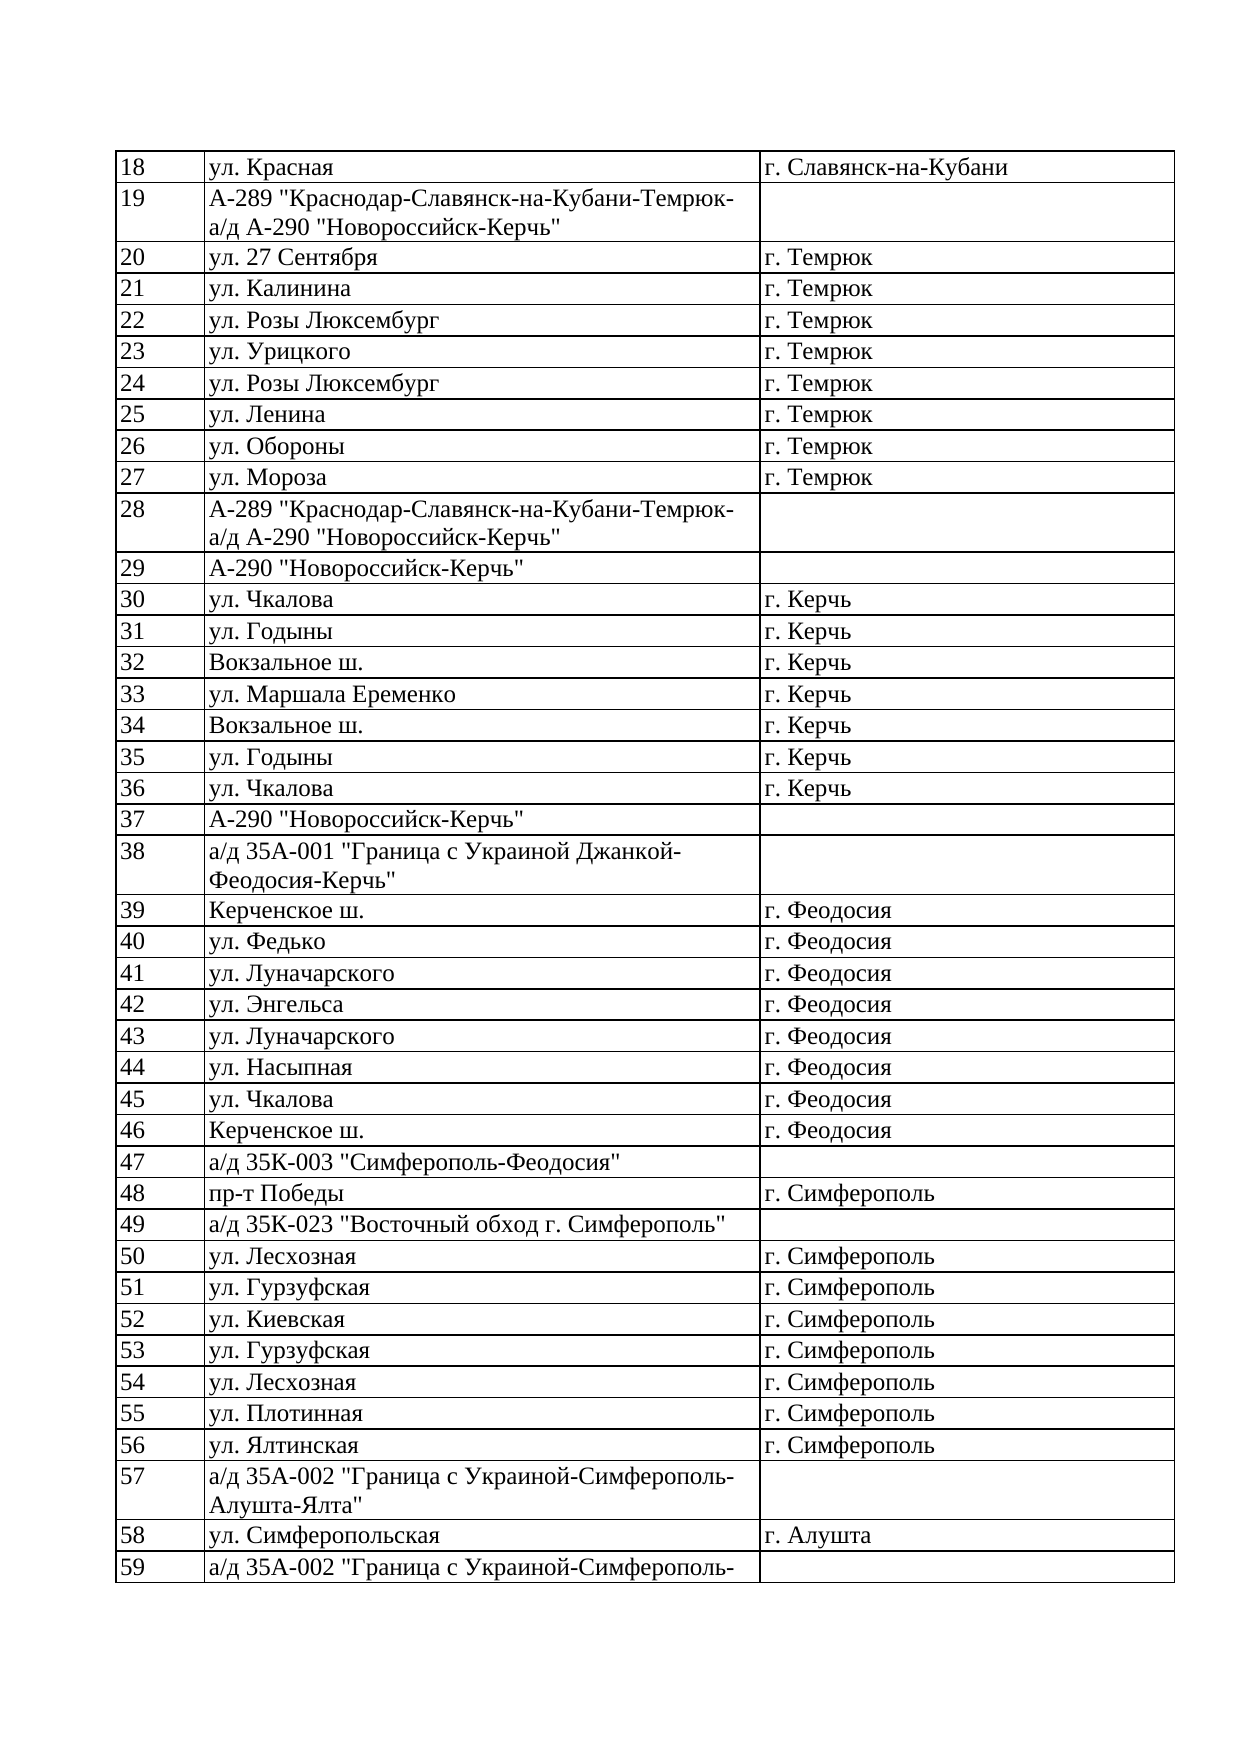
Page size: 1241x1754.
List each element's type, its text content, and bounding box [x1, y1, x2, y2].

table_cell ул. Насыпная [205, 1052, 759, 1082]
table_cell 54 [117, 1367, 204, 1397]
table_cell ул. Обороны [205, 431, 759, 461]
table_cell г. Керчь [761, 742, 1174, 771]
table_cell г. Симферополь [761, 1367, 1174, 1397]
table_cell ул. Урицкого [205, 337, 759, 366]
table_cell ул. Годыны [205, 616, 759, 646]
table_cell 46 [117, 1115, 204, 1145]
table_cell г. Феодосия [761, 927, 1174, 956]
table_cell ул. Лесхозная [205, 1367, 759, 1397]
table_cell [761, 1552, 1174, 1582]
table_cell г. Темрюк [761, 400, 1174, 429]
table_cell 42 [117, 990, 204, 1019]
table_cell Вокзальное ш. [205, 710, 759, 740]
table_cell 21 [117, 274, 204, 303]
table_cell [205, 1552, 759, 1582]
table_cell ул. Федько [205, 927, 759, 956]
table_cell ул. Чкалова [205, 584, 759, 614]
table_cell г. Феодосия [761, 1084, 1174, 1114]
table_cell 59 [117, 1552, 204, 1582]
table_cell г. Темрюк [761, 242, 1174, 272]
table_cell г. Симферополь [761, 1178, 1174, 1208]
table_cell ул. Мороза [205, 462, 759, 492]
table_cell [761, 1461, 1174, 1519]
table_cell Вокзальное ш. [205, 647, 759, 677]
table_cell ул. Луначарского [205, 958, 759, 988]
table_cell 44 [117, 1052, 204, 1082]
table_cell 40 [117, 927, 204, 956]
table_cell г. Керчь [761, 773, 1174, 803]
table_cell 45 [117, 1084, 204, 1114]
table_cell г. Темрюк [761, 431, 1174, 461]
table_cell ул. Гурзуфская [205, 1336, 759, 1365]
table_cell г. Темрюк [761, 305, 1174, 335]
table_cell [761, 183, 1174, 241]
table_cell г. Симферополь [761, 1336, 1174, 1365]
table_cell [205, 1461, 759, 1519]
table_cell 47 [117, 1147, 204, 1177]
table_cell А-290 "Новороссийск-Керчь" [205, 805, 759, 834]
table_cell 48 [117, 1178, 204, 1208]
table_cell 26 [117, 431, 204, 461]
table_cell ул. Розы Люксембург [205, 368, 759, 398]
table_cell г. Керчь [761, 647, 1174, 677]
table_cell г. Феодосия [761, 1021, 1174, 1051]
table_cell [761, 1147, 1174, 1177]
table_cell а/д 35К-023 "Восточный обход г. Симферополь" [205, 1210, 759, 1239]
table_cell ул. Энгельса [205, 990, 759, 1019]
table_cell г. Симферополь [761, 1398, 1174, 1428]
table_cell г. Керчь [761, 679, 1174, 708]
table_cell а/д 35А-001 "Граница с Украиной Джанкой-Феодосия-Керчь" [205, 836, 759, 893]
table_cell 31 [117, 616, 204, 646]
table_cell 43 [117, 1021, 204, 1051]
table_cell 53 [117, 1336, 204, 1365]
table_cell [761, 1210, 1174, 1239]
table_cell г. Темрюк [761, 274, 1174, 303]
table_cell г. Симферополь [761, 1241, 1174, 1271]
table_cell 50 [117, 1241, 204, 1271]
table_cell 39 [117, 895, 204, 925]
table_cell Керченское ш. [205, 1115, 759, 1145]
table_cell г. Феодосия [761, 1052, 1174, 1082]
table_cell ул. Розы Люксембург [205, 305, 759, 335]
table_cell ул. Ялтинская [205, 1430, 759, 1460]
table_cell А-290 "Новороссийск-Керчь" [205, 553, 759, 583]
table_cell г. Симферополь [761, 1304, 1174, 1334]
table_cell 38 [117, 836, 204, 893]
table_cell г. Темрюк [761, 368, 1174, 398]
table_cell А-289 "Краснодар-Славянск-на-Кубани-Темрюк- а/д А-290 "Новороссийск-Керчь" [205, 494, 759, 551]
table_cell ул. Лесхозная [205, 1241, 759, 1271]
table_cell 55 [117, 1398, 204, 1428]
table_cell 24 [117, 368, 204, 398]
table_cell 57 [117, 1461, 204, 1519]
table_cell 23 [117, 337, 204, 366]
table_cell [761, 553, 1174, 583]
table_cell г. Симферополь [761, 1430, 1174, 1460]
table_cell ул. Маршала Еременко [205, 679, 759, 708]
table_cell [761, 152, 1174, 181]
table_cell 22 [117, 305, 204, 335]
table_cell г. Темрюк [761, 462, 1174, 492]
table_cell г. Симферополь [761, 1273, 1174, 1302]
table_cell 49 [117, 1210, 204, 1239]
table_cell 18 [117, 152, 204, 181]
table_cell ул. Гурзуфская [205, 1273, 759, 1302]
table_cell 28 [117, 494, 204, 551]
table_cell 29 [117, 553, 204, 583]
table_cell 32 [117, 647, 204, 677]
table_cell ул. 27 Сентября [205, 242, 759, 272]
table_cell ул. Ленина [205, 400, 759, 429]
table_cell г. Керчь [761, 584, 1174, 614]
table_cell ул. Плотинная [205, 1398, 759, 1428]
table_cell г. Алушта [761, 1520, 1174, 1550]
table_cell 25 [117, 400, 204, 429]
table_cell 52 [117, 1304, 204, 1334]
table_cell 35 [117, 742, 204, 771]
table_cell 33 [117, 679, 204, 708]
table_cell 36 [117, 773, 204, 803]
table_cell г. Керчь [761, 616, 1174, 646]
table_cell 58 [117, 1520, 204, 1550]
table_cell 34 [117, 710, 204, 740]
table_cell [761, 494, 1174, 551]
table_cell ул. Калинина [205, 274, 759, 303]
table_cell А-289 "Краснодар-Славянск-на-Кубани-Темрюк- а/д А-290 "Новороссийск-Керчь" [205, 183, 759, 241]
table_cell пр-т Победы [205, 1178, 759, 1208]
table_cell 37 [117, 805, 204, 834]
table_cell г. Феодосия [761, 958, 1174, 988]
table_cell ул. Годыны [205, 742, 759, 771]
table_cell 20 [117, 242, 204, 272]
table_cell 30 [117, 584, 204, 614]
table_cell г. Феодосия [761, 895, 1174, 925]
table_cell ул. Чкалова [205, 773, 759, 803]
table_cell 56 [117, 1430, 204, 1460]
table_cell 51 [117, 1273, 204, 1302]
table_cell ул. Симферопольская [205, 1520, 759, 1550]
table_cell ул. Чкалова [205, 1084, 759, 1114]
table_cell ул. Красная [205, 152, 759, 181]
table_cell 19 [117, 183, 204, 241]
table_cell а/д 35К-003 "Симферополь-Феодосия" [205, 1147, 759, 1177]
table_cell г. Феодосия [761, 990, 1174, 1019]
table_cell [761, 805, 1174, 834]
table_cell 41 [117, 958, 204, 988]
table_cell 27 [117, 462, 204, 492]
table_cell ул. Луначарского [205, 1021, 759, 1051]
table_cell [761, 836, 1174, 893]
table_cell Керченское ш. [205, 895, 759, 925]
table_cell г. Темрюк [761, 337, 1174, 366]
table_cell г. Керчь [761, 710, 1174, 740]
table_cell г. Феодосия [761, 1115, 1174, 1145]
table_cell ул. Киевская [205, 1304, 759, 1334]
